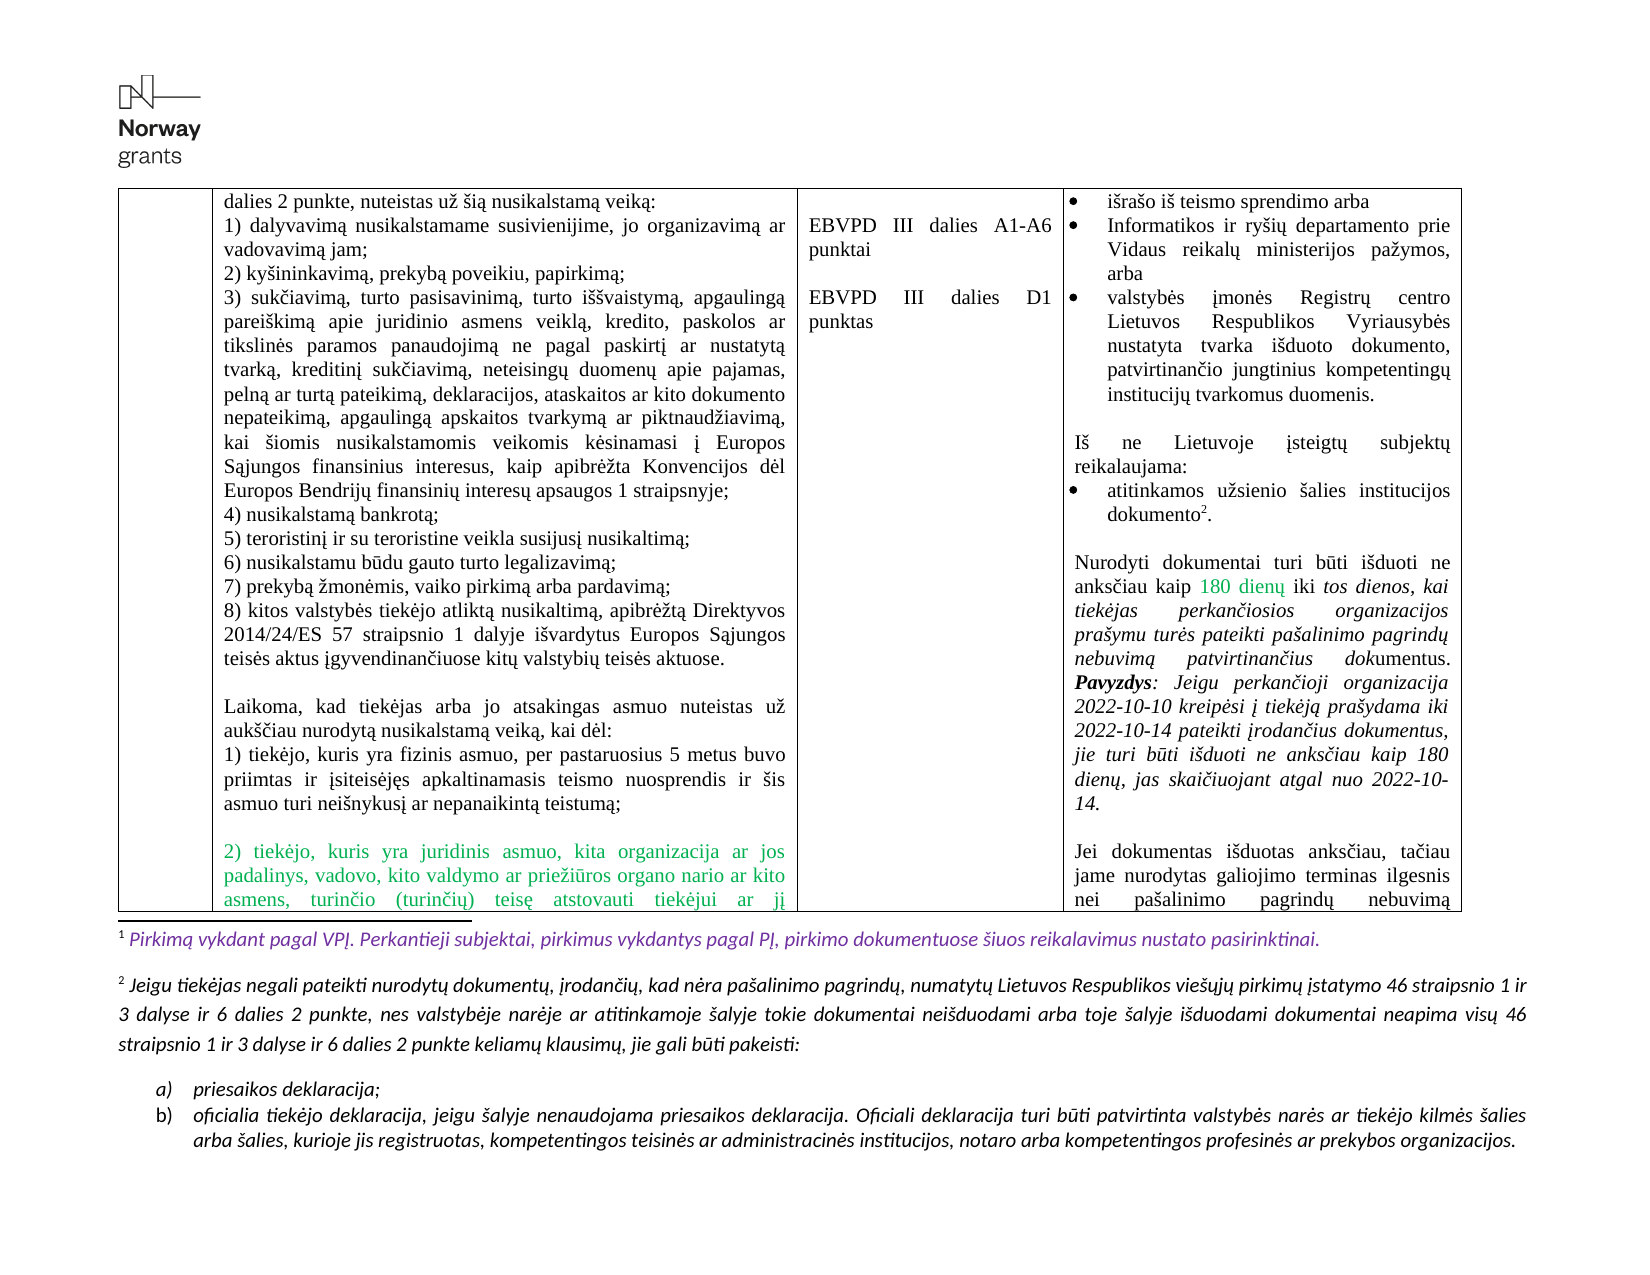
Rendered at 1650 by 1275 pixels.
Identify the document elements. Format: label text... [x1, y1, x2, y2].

table_cell [119, 189, 212, 911]
picture [118, 75, 201, 168]
table_cell VPĮ 46 straipsnio 1 dalis EBVPD III dalies A1-A6 punktai EBVPD III dalies D1 punktas [798, 189, 1063, 911]
